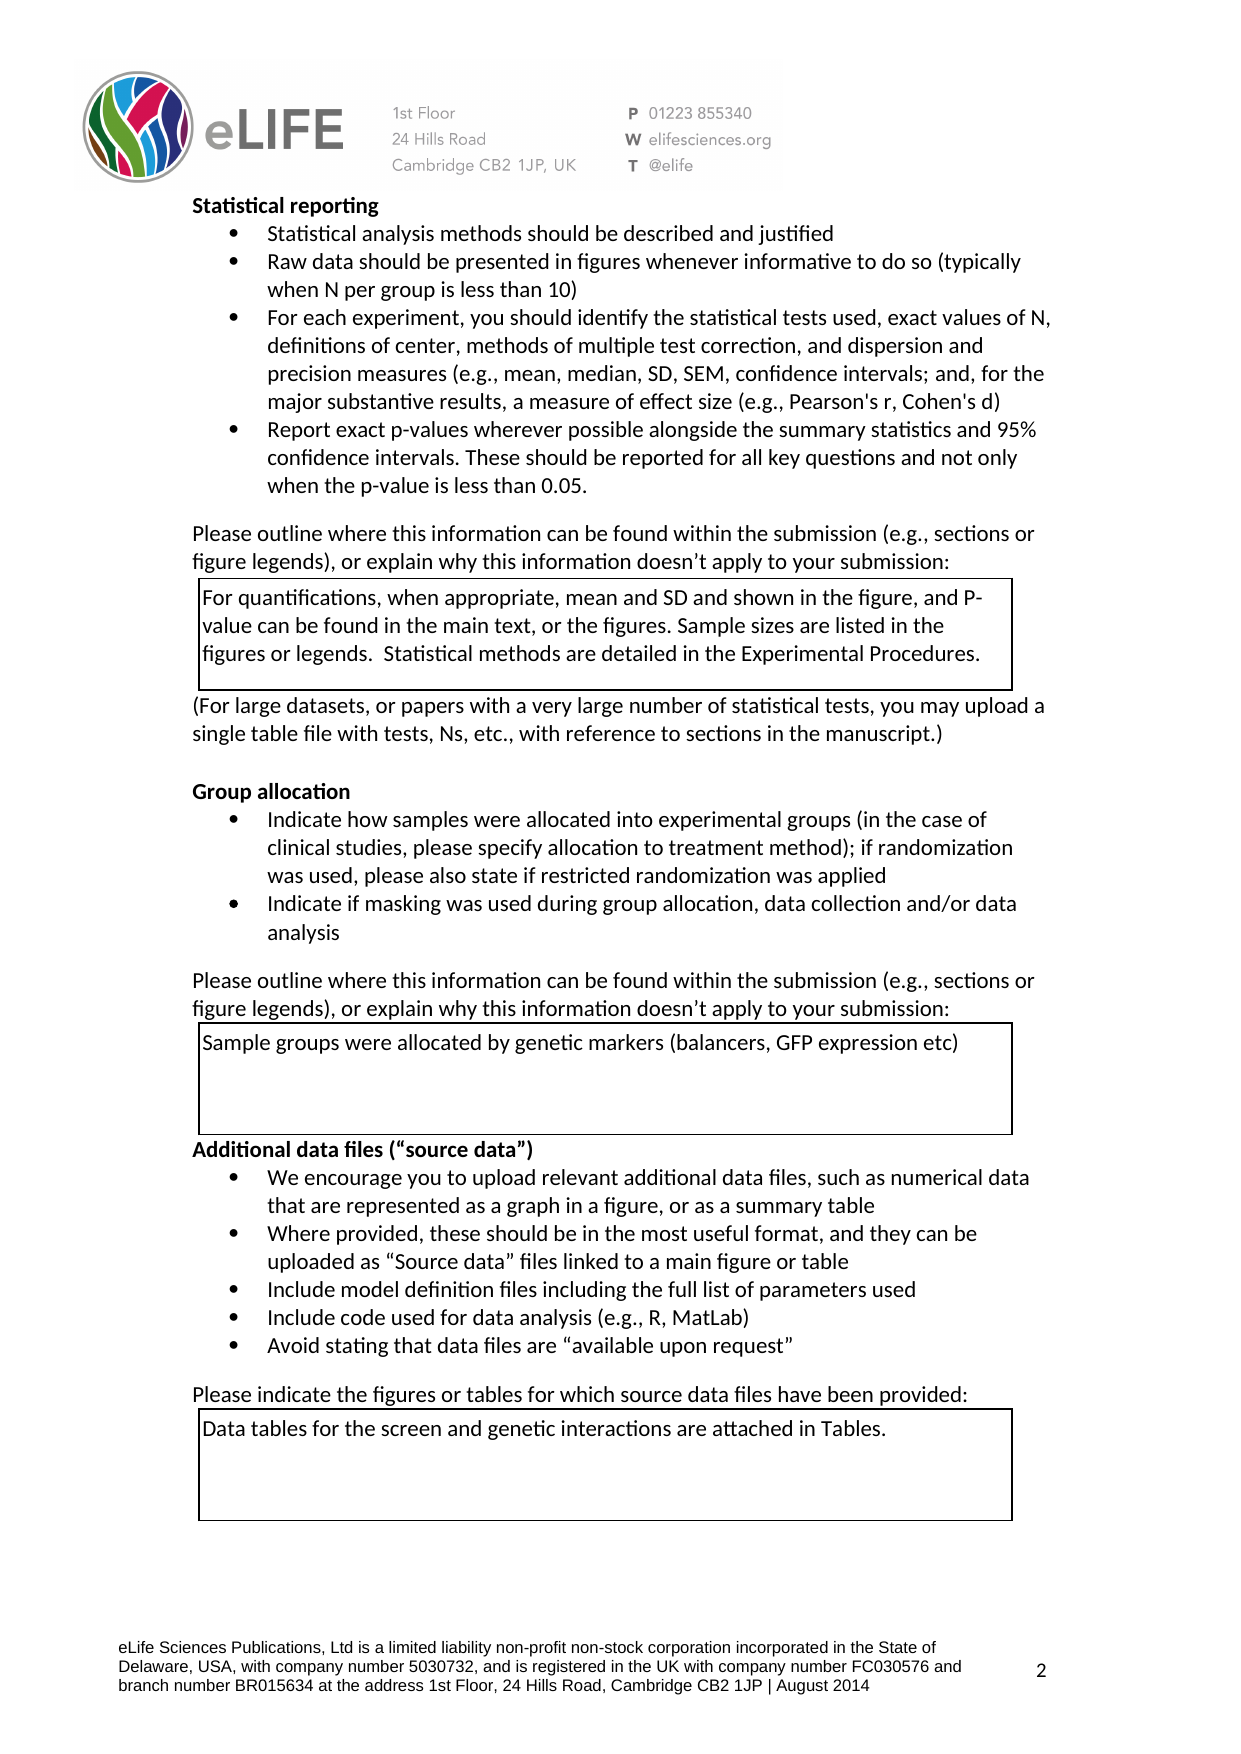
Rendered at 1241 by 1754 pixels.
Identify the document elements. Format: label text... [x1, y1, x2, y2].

list Where provided, these should be in the most useful format, and they can be uploaded as “Source data” files linked to a main figure or table [229, 1219, 1053, 1276]
list Report exact p-values wherever possible alongside the summary statistics and 95% confidence intervals. These should be reported for all key questions and not only when the p-value is less than 0.05. [229, 415, 1053, 499]
list Include code used for data analysis (e.g., R, MatLab) [229, 1303, 1053, 1332]
list We encourage you to upload relevant additional data files, such as numerical data that are represented as a graph in a figure, or as a summary table [229, 1163, 1053, 1219]
list Indicate how samples were allocated into experimental groups (in the case of clinical studies, please specify allocation to treatment method); if randomization was used, please also state if restricted randomization was applied [229, 806, 1053, 889]
text Additional data files (“source data”) [192, 1052, 1053, 1163]
text Statistical reporting [192, 191, 1053, 219]
picture [73, 59, 784, 191]
text Data tables for the screen and genetic interactions are attached in Tables. [200, 1412, 1011, 1444]
list Raw data should be presented in figures whenever informative to do so (typically when N per group is less than 10) [229, 247, 1053, 303]
text (For large datasets, or papers with a very large number of statistical tests, you may upload a single table file with tests, Ns, etc., with reference to sections in the manuscript.) [192, 603, 1053, 747]
list For each experiment, you should identify the statistical tests used, exact values of N, definitions of center, methods of multiple test correction, and dispersion and precision measures (e.g., mean, median, SD, SEM, confidence intervals; and, for the major substantive results, a measure of effect size (e.g., Pearson's r, Cohen's d) [229, 303, 1053, 415]
list Include model definition files including the full list of parameters used [229, 1276, 1053, 1303]
text For quantifications, when appropriate, mean and SD and shown in the figure, and P-value can be found in the main text, or the figures. Sample sizes are listed in the figures or legends. Statistical methods are detailed in the Experimental Procedures. [200, 581, 1011, 669]
text Please indicate the figures or tables for which source data files have been provided: [192, 1380, 1053, 1408]
list Avoid stating that data files are “available upon request” [229, 1332, 1053, 1359]
list Statistical analysis methods should be described and justified [229, 219, 1053, 247]
text Group allocation [192, 777, 1053, 806]
text Sample groups were allocated by genetic markers (balancers, GFP expression etc) [200, 1026, 1011, 1058]
list Indicate if masking was used during group allocation, data collection and/or data analysis [229, 889, 1053, 946]
